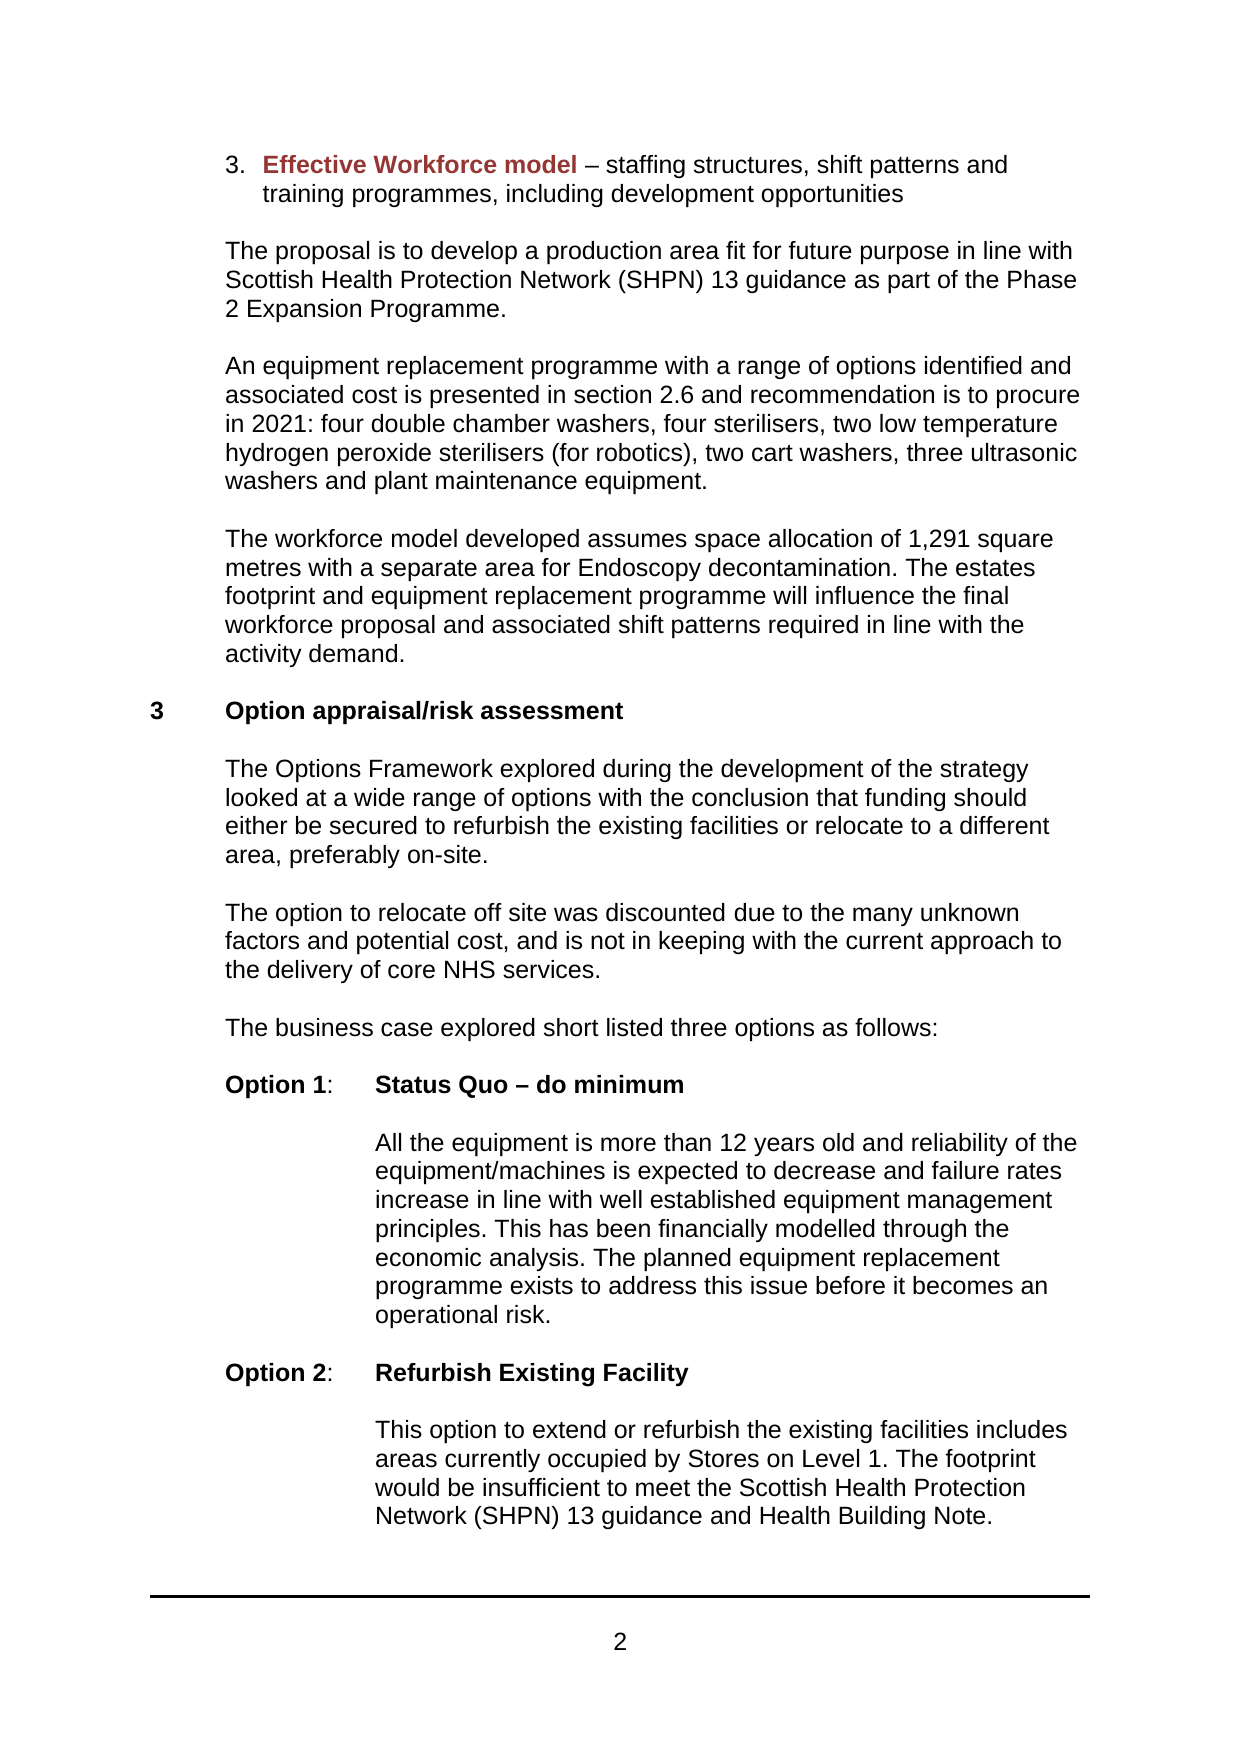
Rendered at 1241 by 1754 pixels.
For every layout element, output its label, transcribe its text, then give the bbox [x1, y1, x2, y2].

list Effective Workforce model – staffing structures, shift patterns and training programmes, including development opportunities [225, 150, 1090, 207]
text The workforce model developed assumes space allocation of 1,291 square metres with a separate area for Endoscopy decontamination. The estates footprint and equipment replacement programme will influence the final workforce proposal and associated shift patterns required in line with the activity demand. [225, 524, 1090, 667]
subtitle Option appraisal/risk assessment [150, 696, 1071, 725]
text Option 1: Status Quo – do minimum [225, 1070, 1090, 1099]
text Option 2: Refurbish Existing Facility [225, 1357, 1090, 1386]
text All the equipment is more than 12 years old and reliability of the equipment/machines is expected to decrease and failure rates increase in line with well established equipment management principles. This has been financially modelled through the economic analysis. The planned equipment replacement programme exists to address this issue before it becomes an operational risk. [375, 1127, 1090, 1329]
text The proposal is to develop a production area fit for future purpose in line with Scottish Health Protection Network (SHPN) 13 guidance as part of the Phase 2 Expansion Programme. [225, 236, 1090, 322]
text The business case explored short listed three options as follows: [225, 1012, 1090, 1041]
text The Options Framework explored during the development of the strategy looked at a wide range of options with the conclusion that funding should either be secured to refurbish the existing facilities or relocate to a different area, preferably on-site. [225, 754, 1090, 869]
text The option to relocate off site was discounted due to the many unknown factors and potential cost, and is not in keeping with the current approach to the delivery of core NHS services. [225, 897, 1090, 984]
text This option to extend or refurbish the existing facilities includes areas currently occupied by Stores on Level 1. The footprint would be insufficient to meet the Scottish Health Protection Network (SHPN) 13 guidance and Health Building Note. [375, 1415, 1090, 1530]
text An equipment replacement programme with a range of options identified and associated cost is presented in section 2.6 and recommendation is to procure in 2021: four double chamber washers, four sterilisers, two low temperature hydrogen peroxide sterilisers (for robotics), two cart washers, three ultrasonic washers and plant maintenance equipment. [225, 351, 1090, 495]
